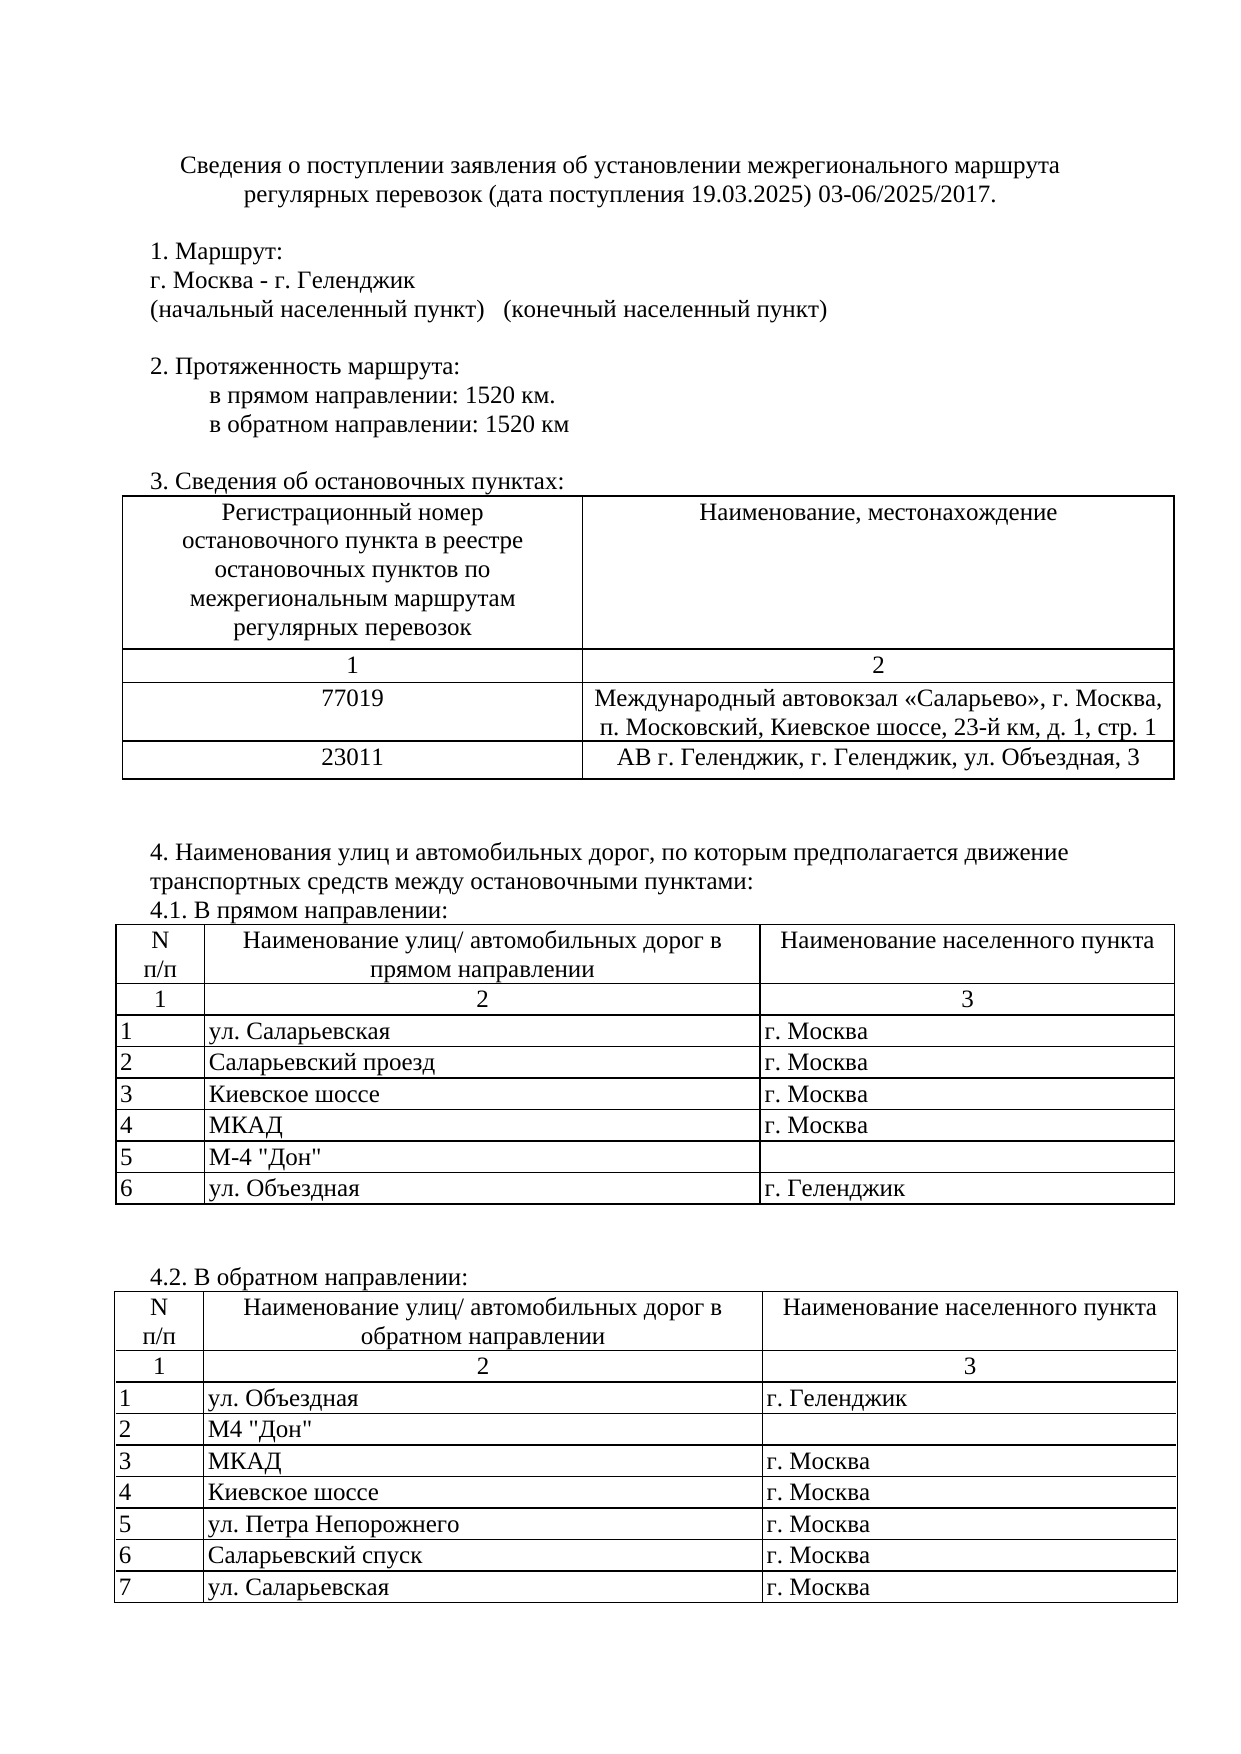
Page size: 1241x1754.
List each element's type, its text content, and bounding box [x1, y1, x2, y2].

table_cell 2 [205, 984, 759, 1014]
table_header Наименование населенного пункта [763, 1292, 1177, 1350]
table_cell ул. Петра Непорожнего [204, 1509, 762, 1538]
table_cell 2 [204, 1351, 762, 1381]
text 4. Наименования улиц и автомобильных дорог, по которым предполагается движение транспортных средств между остановочными пунктами: [150, 837, 1090, 895]
table_cell Саларьевский спуск [204, 1540, 762, 1570]
table_cell 3 [115, 1445, 203, 1476]
table_cell 3 [761, 984, 1174, 1014]
table_cell 6 [117, 1173, 204, 1203]
table_header Наименование населенного пункта [761, 925, 1174, 983]
table_cell 5 [117, 1142, 204, 1171]
text (начальный населенный пункт) (конечный населенный пункт) [150, 294, 1090, 322]
table_cell [763, 1413, 1177, 1444]
table_cell М4 "Дон" [204, 1414, 762, 1444]
table_cell г. Геленджик [763, 1381, 1177, 1413]
table_cell 1 [115, 1382, 203, 1413]
table_cell АВ г. Геленджик, г. Геленджик, ул. Объездная, 3 [583, 742, 1173, 778]
table_cell 4 [117, 1110, 204, 1140]
table_cell МКАД [204, 1446, 762, 1476]
table_cell г. Москва [763, 1444, 1177, 1476]
table_cell 1 [115, 1351, 203, 1381]
text Сведения о поступлении заявления об установлении межрегионального маршрута регулярных перевозок (дата поступления 19.03.2025) 03-06/2025/2017. [150, 150, 1090, 207]
table_cell 2 [117, 1047, 204, 1077]
table_header Регистрационный номер остановочного пункта в реестре остановочных пунктов по межрегиональным маршрутам регулярных перевозок [123, 497, 582, 648]
table_cell г. Москва [761, 1110, 1174, 1140]
table_cell 1 [117, 1016, 204, 1046]
text 1. Маршрут: [150, 236, 1090, 265]
table_cell г. Москва [763, 1570, 1177, 1601]
table_cell 2 [115, 1414, 203, 1444]
table_cell 7 [115, 1571, 203, 1601]
table_cell 4 [115, 1477, 203, 1507]
table_cell ул. Саларьевская [204, 1572, 762, 1601]
table_cell [761, 1142, 1174, 1171]
table_cell 77019 [123, 683, 582, 740]
table_cell г. Москва [763, 1476, 1177, 1507]
table_cell Международный автовокзал «Саларьево», г. Москва, п. Московский, Киевское шоссе, 23-й км, д. 1, стр. 1 [583, 683, 1173, 740]
table_cell 2 [583, 650, 1173, 681]
table_cell г. Геленджик [761, 1173, 1174, 1203]
table_header Наименование, местонахождение [583, 497, 1173, 648]
table_cell г. Москва [761, 1079, 1174, 1108]
table_cell Киевское шоссе [204, 1477, 762, 1507]
table_cell 3 [763, 1350, 1177, 1381]
table_cell г. Москва [763, 1539, 1177, 1570]
table_cell г. Москва [761, 1016, 1174, 1046]
text 3. Сведения об остановочных пунктах: [150, 466, 1090, 495]
table_cell 3 [117, 1079, 204, 1108]
table_cell Саларьевский проезд [205, 1047, 759, 1077]
text 4.2. В обратном направлении: [150, 1262, 1090, 1291]
table_cell г. Москва [763, 1507, 1177, 1538]
table_header Наименование улиц/ автомобильных дорог в обратном направлении [204, 1292, 762, 1350]
text в обратном направлении: 1520 км [150, 409, 1090, 437]
table_cell 6 [115, 1540, 203, 1570]
table_header Наименование улиц/ автомобильных дорог в прямом направлении [205, 925, 759, 983]
table_cell 23011 [123, 742, 582, 778]
text 4.1. В прямом направлении: [150, 895, 1090, 924]
table_header N п/п [115, 1292, 203, 1350]
table_cell ул. Саларьевская [205, 1016, 759, 1046]
table_cell 5 [115, 1508, 203, 1538]
table_cell ул. Объездная [205, 1173, 759, 1203]
table_cell ул. Объездная [204, 1383, 762, 1413]
text в прямом направлении: 1520 км. [150, 380, 1090, 409]
table_header N п/п [117, 925, 204, 983]
table_cell Киевское шоссе [205, 1079, 759, 1108]
table_cell 1 [117, 984, 204, 1014]
table_cell г. Москва [761, 1047, 1174, 1077]
text г. Москва - г. Геленджик [150, 265, 1090, 294]
table_cell 1 [123, 650, 582, 681]
text 2. Протяженность маршрута: [150, 351, 1090, 380]
table_cell М-4 "Дон" [205, 1142, 759, 1171]
table_cell МКАД [205, 1110, 759, 1140]
